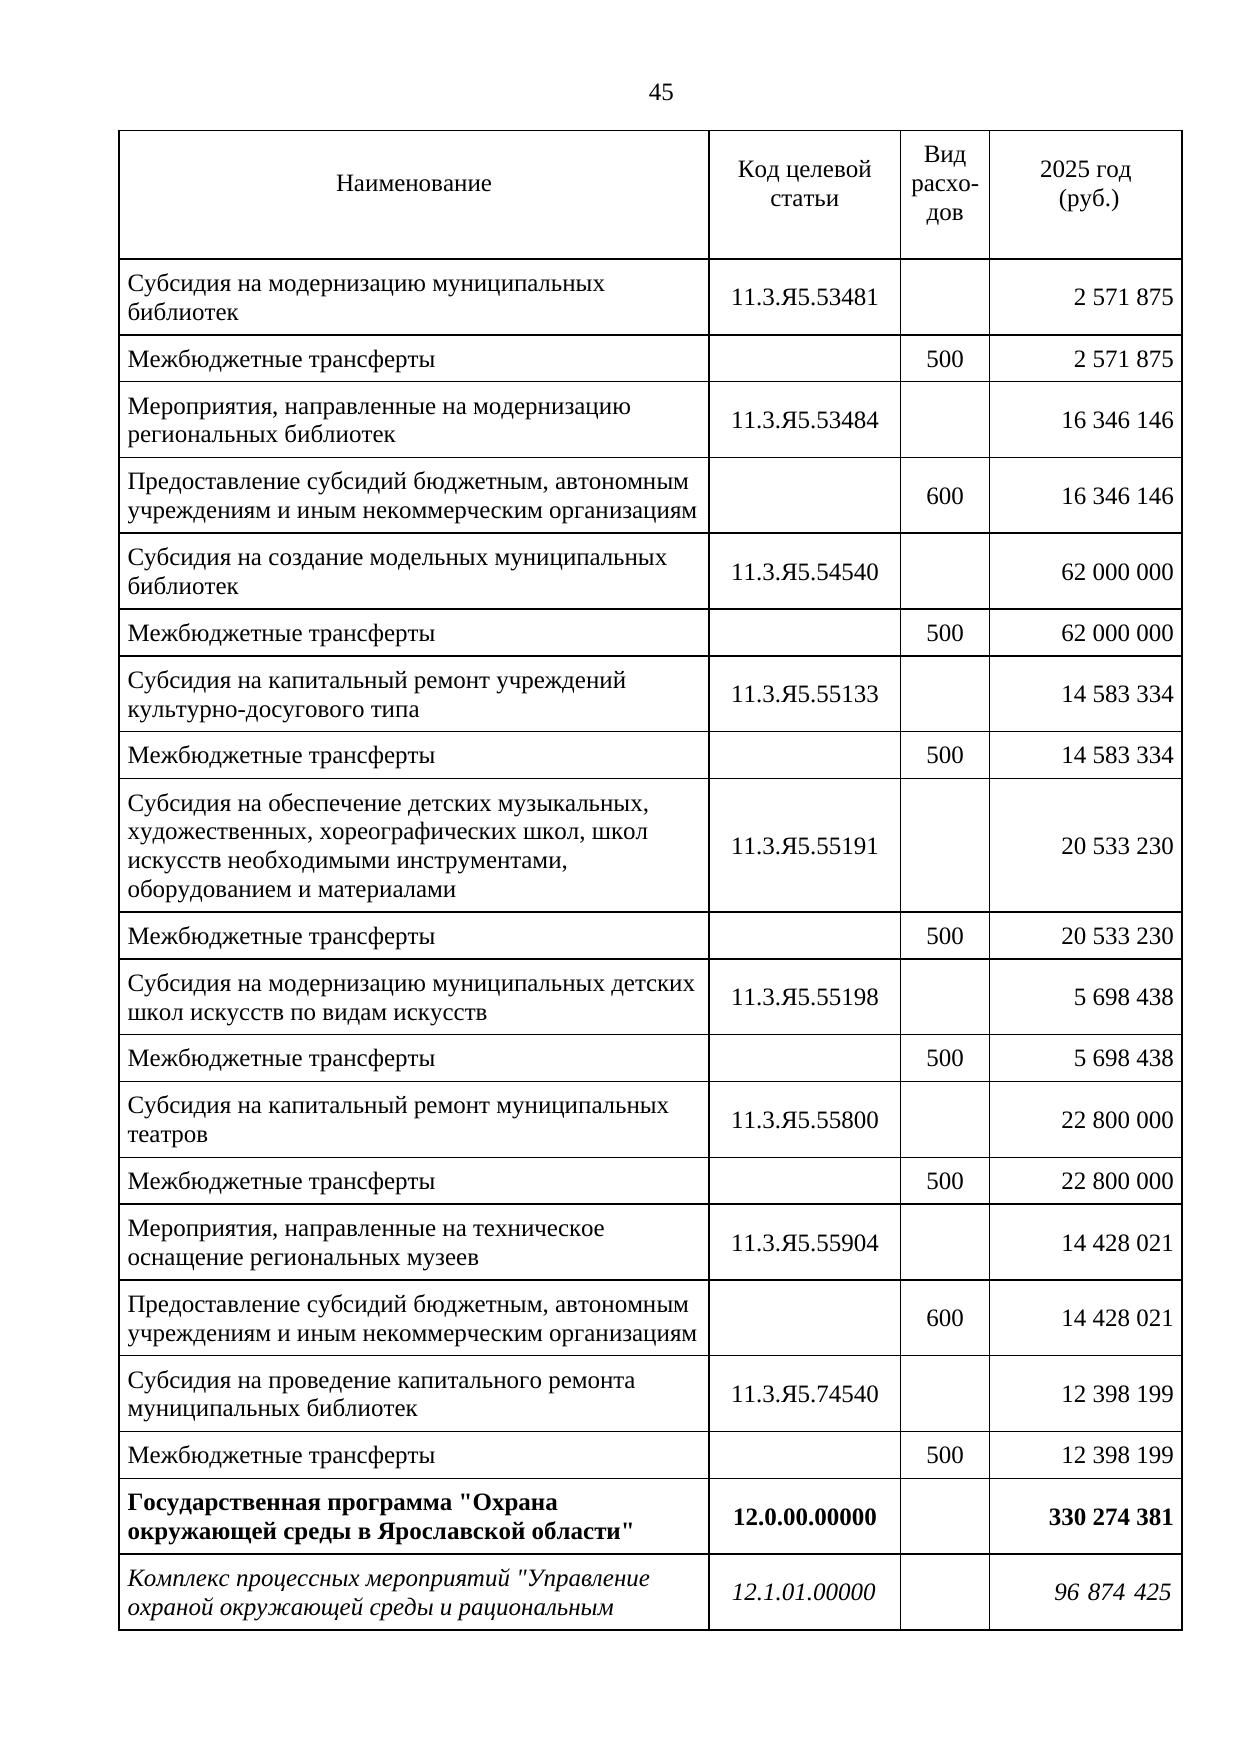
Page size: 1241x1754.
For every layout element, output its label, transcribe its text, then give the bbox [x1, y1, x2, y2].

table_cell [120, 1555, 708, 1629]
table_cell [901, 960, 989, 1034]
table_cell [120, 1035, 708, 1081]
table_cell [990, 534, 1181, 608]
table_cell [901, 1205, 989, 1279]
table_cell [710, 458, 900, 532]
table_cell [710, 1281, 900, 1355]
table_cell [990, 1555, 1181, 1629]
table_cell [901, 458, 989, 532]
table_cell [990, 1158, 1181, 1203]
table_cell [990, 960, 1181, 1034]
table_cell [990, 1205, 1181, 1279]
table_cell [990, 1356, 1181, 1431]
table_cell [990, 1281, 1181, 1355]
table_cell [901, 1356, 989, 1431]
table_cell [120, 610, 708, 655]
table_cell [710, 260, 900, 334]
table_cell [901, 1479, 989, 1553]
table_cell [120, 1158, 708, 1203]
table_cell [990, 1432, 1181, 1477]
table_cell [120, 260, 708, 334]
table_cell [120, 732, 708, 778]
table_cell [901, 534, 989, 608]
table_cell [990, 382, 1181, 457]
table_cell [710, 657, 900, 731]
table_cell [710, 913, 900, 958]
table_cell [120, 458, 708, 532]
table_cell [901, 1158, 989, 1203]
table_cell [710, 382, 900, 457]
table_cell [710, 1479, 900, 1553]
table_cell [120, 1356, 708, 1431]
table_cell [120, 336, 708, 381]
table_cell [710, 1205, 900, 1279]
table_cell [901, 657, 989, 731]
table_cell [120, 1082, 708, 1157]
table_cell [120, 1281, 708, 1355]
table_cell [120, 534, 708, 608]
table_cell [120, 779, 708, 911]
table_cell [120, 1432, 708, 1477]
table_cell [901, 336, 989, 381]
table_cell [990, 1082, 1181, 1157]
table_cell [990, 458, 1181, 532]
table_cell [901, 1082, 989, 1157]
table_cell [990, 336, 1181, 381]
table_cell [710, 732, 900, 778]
table_header 2025 год (руб.) [990, 131, 1181, 258]
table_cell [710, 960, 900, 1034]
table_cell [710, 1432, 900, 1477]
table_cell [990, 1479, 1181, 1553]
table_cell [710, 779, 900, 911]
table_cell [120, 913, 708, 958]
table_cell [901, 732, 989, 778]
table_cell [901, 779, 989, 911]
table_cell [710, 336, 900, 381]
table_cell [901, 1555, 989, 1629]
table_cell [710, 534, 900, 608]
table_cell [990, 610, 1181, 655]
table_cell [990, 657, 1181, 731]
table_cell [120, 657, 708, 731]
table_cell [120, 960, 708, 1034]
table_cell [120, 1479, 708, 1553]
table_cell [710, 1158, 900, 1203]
table_header Наименование [120, 131, 708, 258]
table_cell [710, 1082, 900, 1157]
table_header Код целевой статьи [710, 131, 900, 258]
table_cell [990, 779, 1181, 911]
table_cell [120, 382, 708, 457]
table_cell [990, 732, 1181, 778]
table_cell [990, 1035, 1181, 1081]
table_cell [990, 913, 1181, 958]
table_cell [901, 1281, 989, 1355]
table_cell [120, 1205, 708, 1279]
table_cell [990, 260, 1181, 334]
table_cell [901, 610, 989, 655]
table_header Вид расхо-дов [901, 131, 989, 258]
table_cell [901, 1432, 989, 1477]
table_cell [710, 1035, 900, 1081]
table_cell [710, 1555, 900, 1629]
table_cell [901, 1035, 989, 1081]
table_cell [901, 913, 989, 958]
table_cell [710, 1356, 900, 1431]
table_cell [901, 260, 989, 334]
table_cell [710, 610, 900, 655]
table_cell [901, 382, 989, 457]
